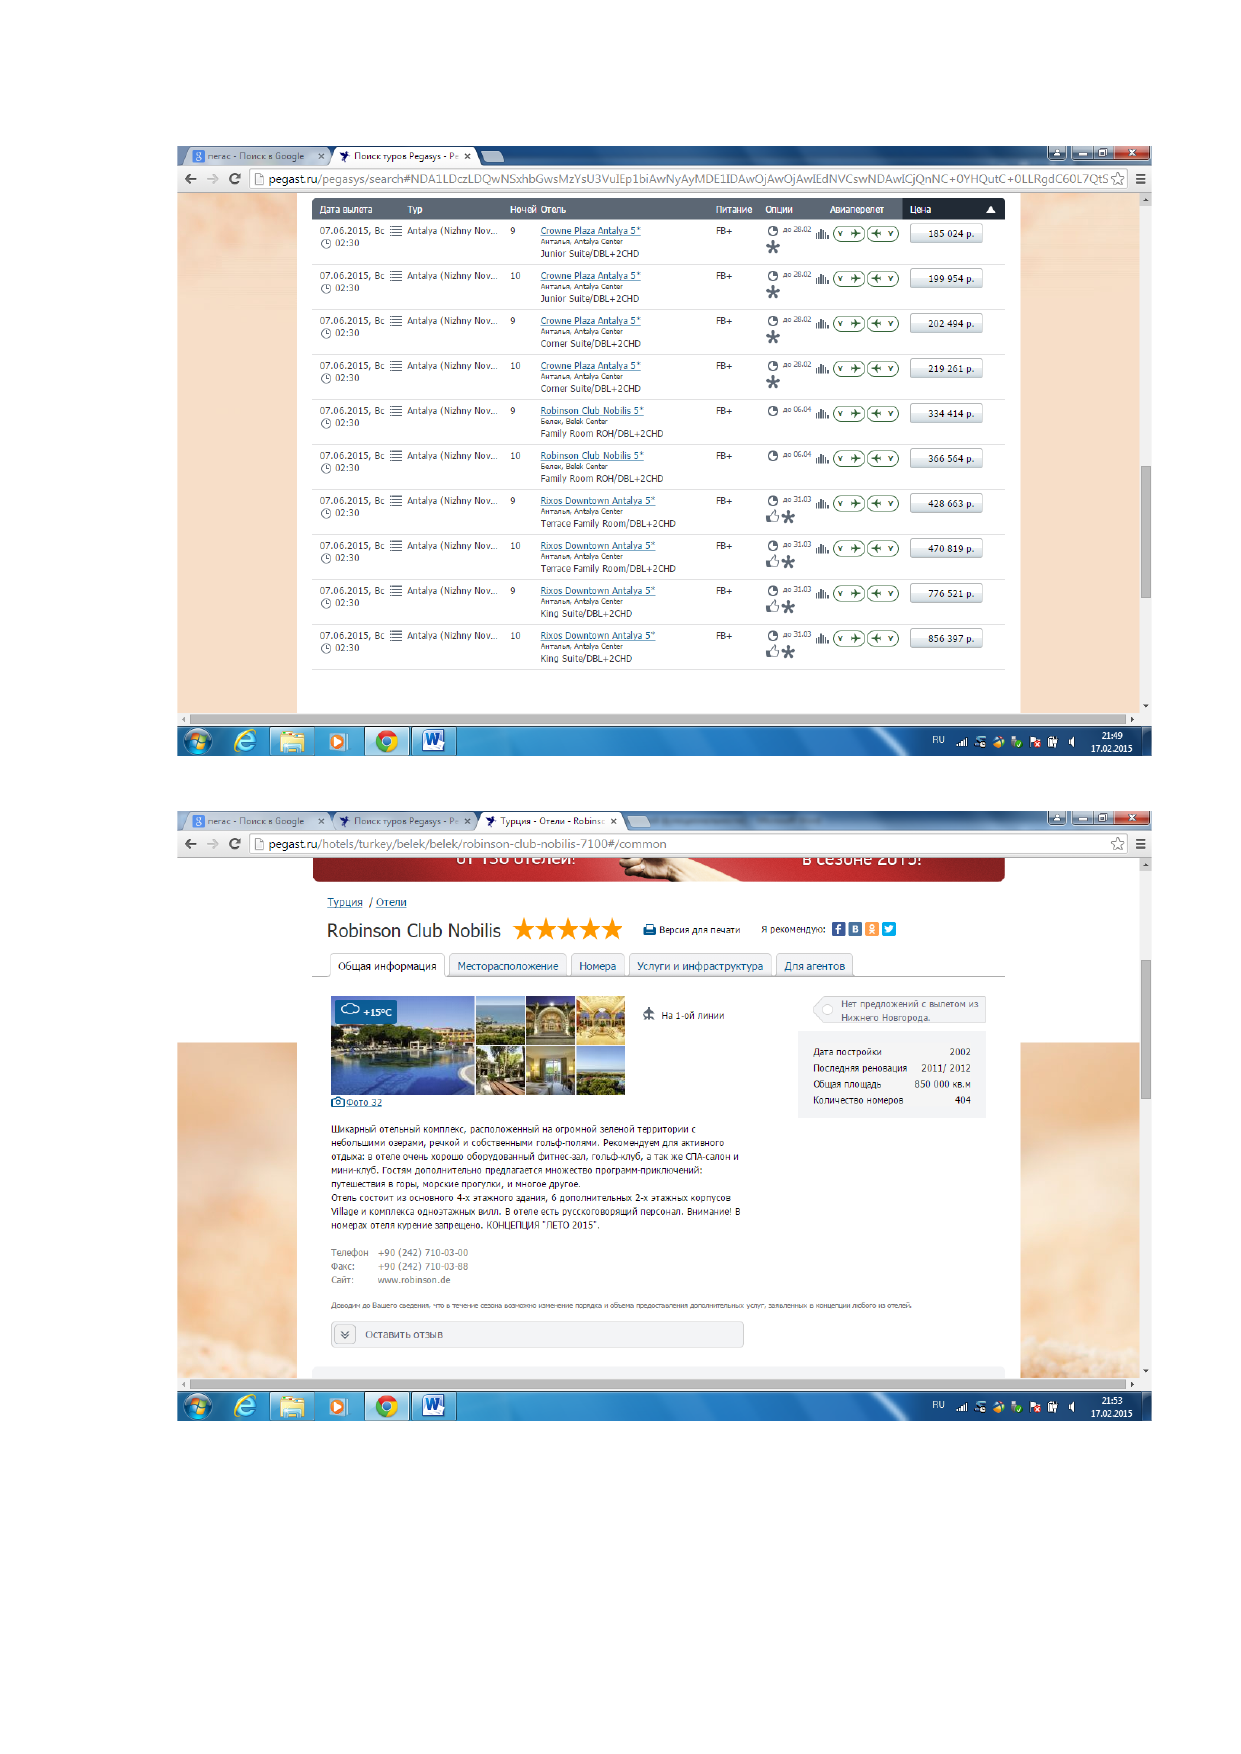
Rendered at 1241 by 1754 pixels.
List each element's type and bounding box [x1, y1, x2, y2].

picture [177, 811, 1152, 1421]
picture [177, 146, 1152, 756]
